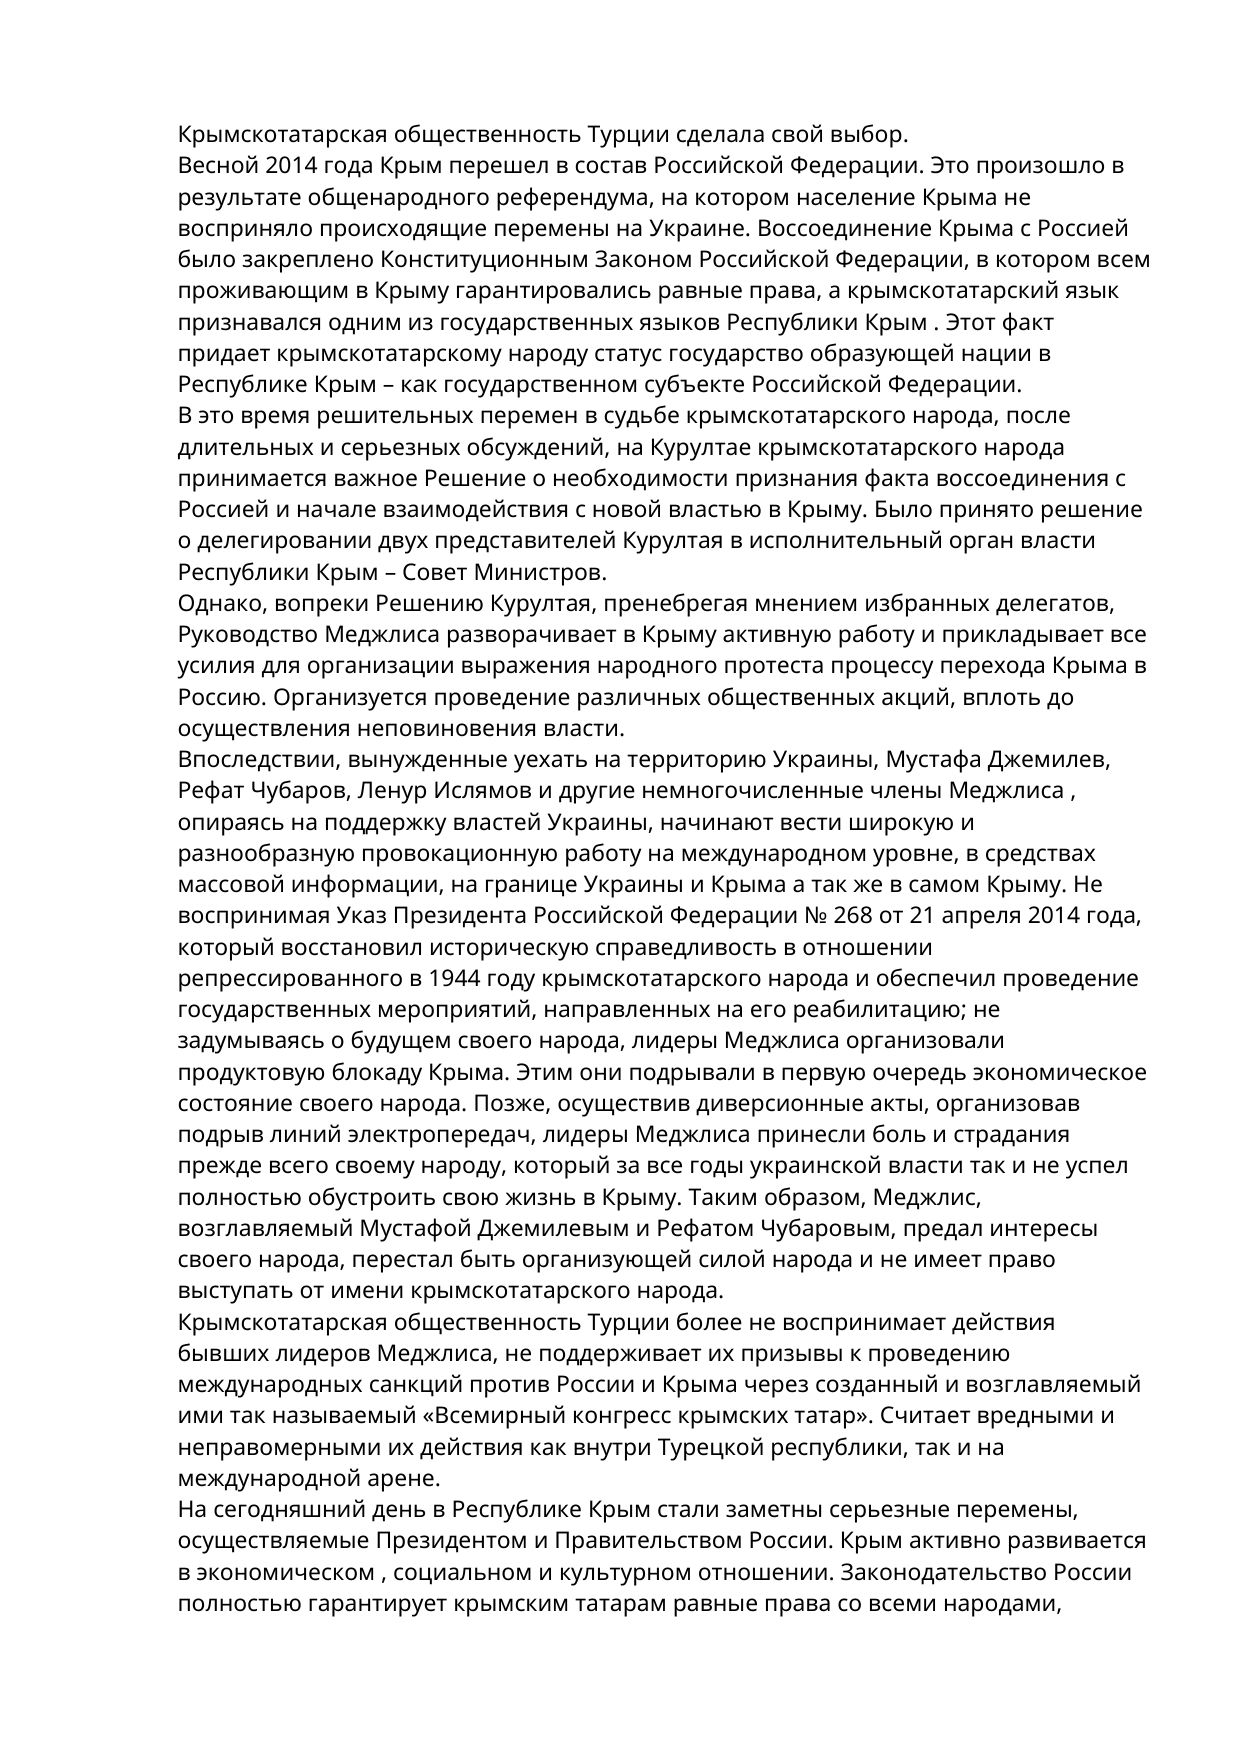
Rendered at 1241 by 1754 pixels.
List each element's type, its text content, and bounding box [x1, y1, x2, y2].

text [177, 1493, 1152, 1618]
text Крымскотатарская общественность Турции сделала свой выбор. [177, 118, 1152, 149]
text Крымскотатарская общественность Турции более не воспринимает действия бывших лидеров Меджлиса, не поддерживает их призывы к проведению международных санкций против России и Крыма через созданный и возглавляемый ими так называемый «Всемирный конгресс крымских татар». Считает вредными и неправомерными их действия как внутри Турецкой республики, так и на международной арене. [177, 1306, 1152, 1493]
text Впоследствии, вынужденные уехать на территорию Украины, Мустафа Джемилев, Рефат Чубаров, Ленур Ислямов и другие немногочисленные члены Меджлиса , опираясь на поддержку властей Украины, начинают вести широкую и разнообразную провокационную работу на международном уровне, в средствах массовой информации, на границе Украины и Крыма а так же в самом Крыму. Не воспринимая Указ Президента Российской Федерации № 268 от 21 апреля 2014 года, который восстановил историческую справедливость в отношении репрессированного в 1944 году крымскотатарского народа и обеспечил проведение государственных мероприятий, направленных на его реабилитацию; не задумываясь о будущем своего народа, лидеры Меджлиса организовали продуктовую блокаду Крыма. Этим они подрывали в первую очередь экономическое состояние своего народа. Позже, осуществив диверсионные акты, организовав подрыв линий электропередач, лидеры Меджлиса принесли боль и страдания прежде всего своему народу, который за все годы украинской власти так и не успел полностью обустроить свою жизнь в Крыму. Таким образом, Меджлис, возглавляемый Мустафой Джемилевым и Рефатом Чубаровым, предал интересы своего народа, перестал быть организующей силой народа и не имеет право выступать от имени крымскотатарского народа. [177, 743, 1152, 1306]
text Однако, вопреки Решению Курултая, пренебрегая мнением избранных делегатов, Руководство Меджлиса разворачивает в Крыму активную работу и прикладывает все усилия для организации выражения народного протеста процессу перехода Крыма в Россию. Организуется проведение различных общественных акций, вплоть до осуществления неповиновения власти. [177, 587, 1152, 743]
text Весной 2014 года Крым перешел в состав Российской Федерации. Это произошло в результате общенародного референдума, на котором население Крыма не восприняло происходящие перемены на Украине. Воссоединение Крыма с Россией было закреплено Конституционным Законом Российской Федерации, в котором всем проживающим в Крыму гарантировались равные права, а крымскотатарский язык признавался одним из государственных языков Республики Крым . Этот факт придает крымскотатарскому народу статус государство образующей нации в Республике Крым – как государственном субъекте Российской Федерации. [177, 149, 1152, 399]
text В это время решительных перемен в судьбе крымскотатарского народа, после длительных и серьезных обсуждений, на Курултае крымскотатарского народа принимается важное Решение о необходимости признания факта воссоединения с Россией и начале взаимодействия с новой властью в Крыму. Было принято решение о делегировании двух представителей Курултая в исполнительный орган власти Республики Крым – Совет Министров. [177, 399, 1152, 587]
